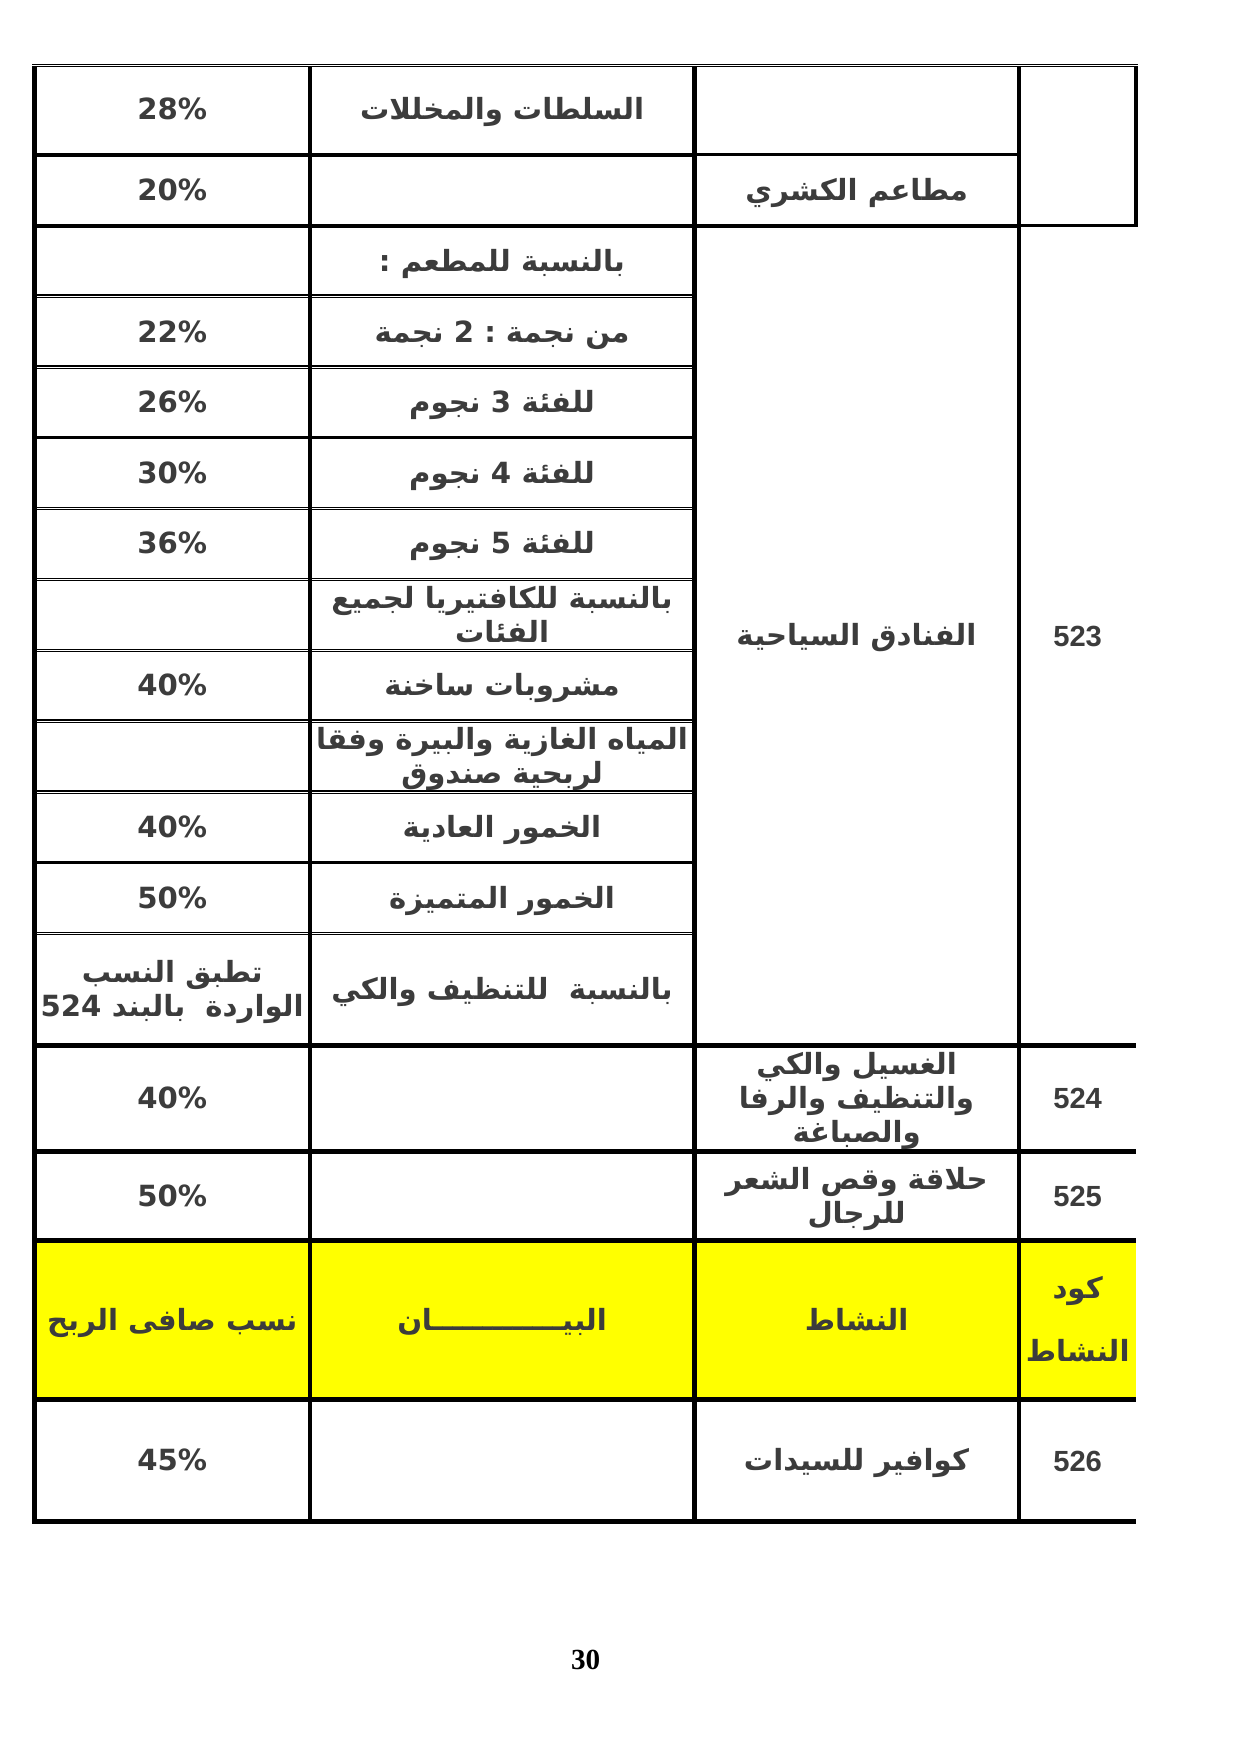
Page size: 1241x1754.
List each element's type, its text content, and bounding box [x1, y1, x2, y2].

table_cell النشاط [697, 1243, 1017, 1397]
table_cell 50% [37, 864, 308, 932]
table_cell نسب صافى الربح [37, 1243, 308, 1397]
table_cell 40% [37, 794, 308, 861]
table_cell السلطات والمخللات [312, 67, 692, 152]
table_cell 40% [37, 652, 308, 719]
table_cell [312, 157, 692, 223]
table_cell 524 [1021, 1048, 1136, 1149]
table_cell الخمور العادية [312, 794, 692, 861]
table_cell كود النشاط [1021, 1243, 1136, 1397]
table_cell 526 [1021, 1402, 1136, 1519]
table_cell البيـــــــــــــان [312, 1243, 692, 1397]
table_cell 40% [37, 1048, 308, 1149]
table_cell بالنسبة للمطعم : [312, 228, 692, 294]
table_cell كوافير للسيدات [697, 1402, 1017, 1519]
table_cell المياه الغازية والبيرة وفقا لربحية صندوق [312, 723, 692, 790]
table_cell 36% [37, 510, 308, 578]
table_cell الخمور المتميزة [312, 864, 692, 932]
table_cell [312, 1402, 692, 1519]
table_cell [37, 581, 308, 648]
table_cell 20% [37, 157, 308, 223]
table_cell 30% [37, 439, 308, 507]
table_cell 45% [37, 1402, 308, 1519]
table_cell 523 [1021, 227, 1136, 1043]
table_cell [312, 1048, 692, 1149]
table_cell 26% [37, 369, 308, 436]
table_cell 50% [37, 1154, 308, 1238]
table_cell 22% [37, 298, 308, 365]
table_cell الفنادق السياحية [697, 228, 1017, 1043]
table_cell الغسيل والكي والتنظيف والرفا والصباغة [697, 1048, 1017, 1149]
table_cell بالنسبة للكافتيريا لجميع الفئات [312, 581, 692, 648]
table_cell مطاعم الكشري [697, 156, 1017, 223]
table_cell 525 [1021, 1154, 1136, 1238]
table_cell حلاقة وقص الشعر للرجال [697, 1154, 1017, 1238]
table_cell للفئة 5 نجوم [312, 510, 692, 578]
table_cell [37, 723, 308, 790]
table_cell للفئة 4 نجوم [312, 439, 692, 507]
table_cell مشروبات ساخنة [312, 652, 692, 719]
table_cell [37, 228, 308, 294]
table_cell للفئة 3 نجوم [312, 369, 692, 436]
table_cell من نجمة : 2 نجمة [312, 298, 692, 365]
table_cell بالنسبة للتنظيف والكي [312, 935, 692, 1043]
table_cell تطبق النسب الواردة بالبند 524 [37, 935, 308, 1043]
table_cell 28% [37, 67, 308, 152]
table_cell [312, 1154, 692, 1238]
